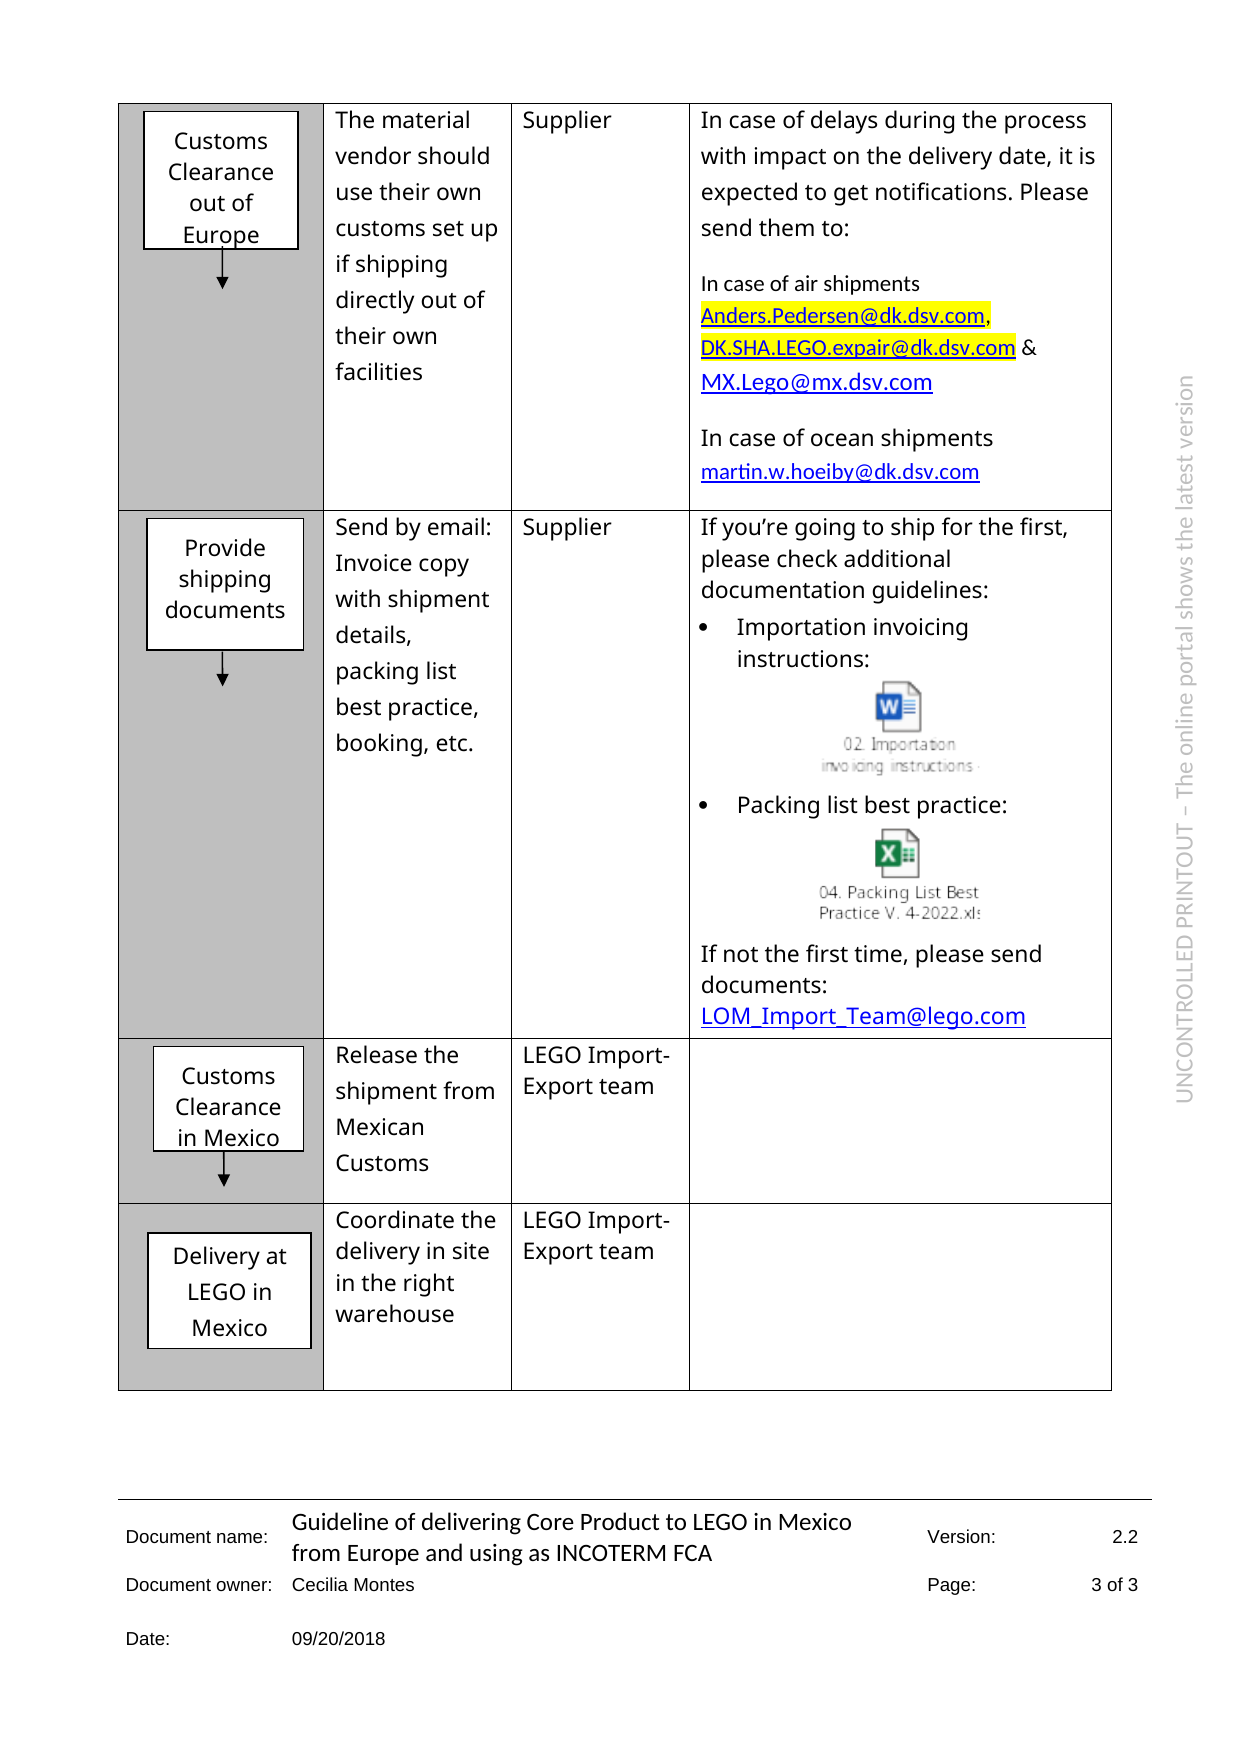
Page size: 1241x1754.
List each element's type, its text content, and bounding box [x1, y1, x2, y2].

table_cell [119, 1039, 323, 1203]
table_cell [119, 104, 323, 510]
table_cell Supplier [512, 104, 689, 510]
table_cell [690, 1204, 1111, 1390]
table_cell [119, 511, 323, 1038]
table_cell Release the shipment from Mexican Customs [324, 1039, 511, 1203]
table_cell Send by email: Invoice copy with shipment details, packing list best practice, booking, etc. [324, 511, 511, 1038]
table_cell [119, 1204, 323, 1390]
table_cell The material vendor should use their own customs set up if shipping directly out of their own facilities [324, 104, 511, 510]
table_cell In case of delays during the process with impact on the delivery date, it is expected to get notifications. Please send them to: In case of air shipments Anders.Pedersen@dk.dsv.com, DK.SHA.LEGO.expair@dk.dsv.com & MX.Lego@mx.dsv.com In case of ocean shipments martin.w.hoeiby@dk.dsv.com [690, 104, 1111, 510]
table_cell Supplier [512, 511, 689, 1038]
table_cell LEGO Import-Export team [512, 1204, 689, 1390]
table_cell LEGO Import-Export team [512, 1039, 689, 1203]
table_cell If you’re going to ship for the first, please check additional documentation guidelines: Importation invoicing instructions: Packing list best practice: If not the first time, please send documents: LOM_Import_Team@lego.com [690, 511, 1111, 1038]
table_cell [690, 1039, 1111, 1203]
table_cell Coordinate the delivery in site in the right warehouse [324, 1204, 511, 1390]
